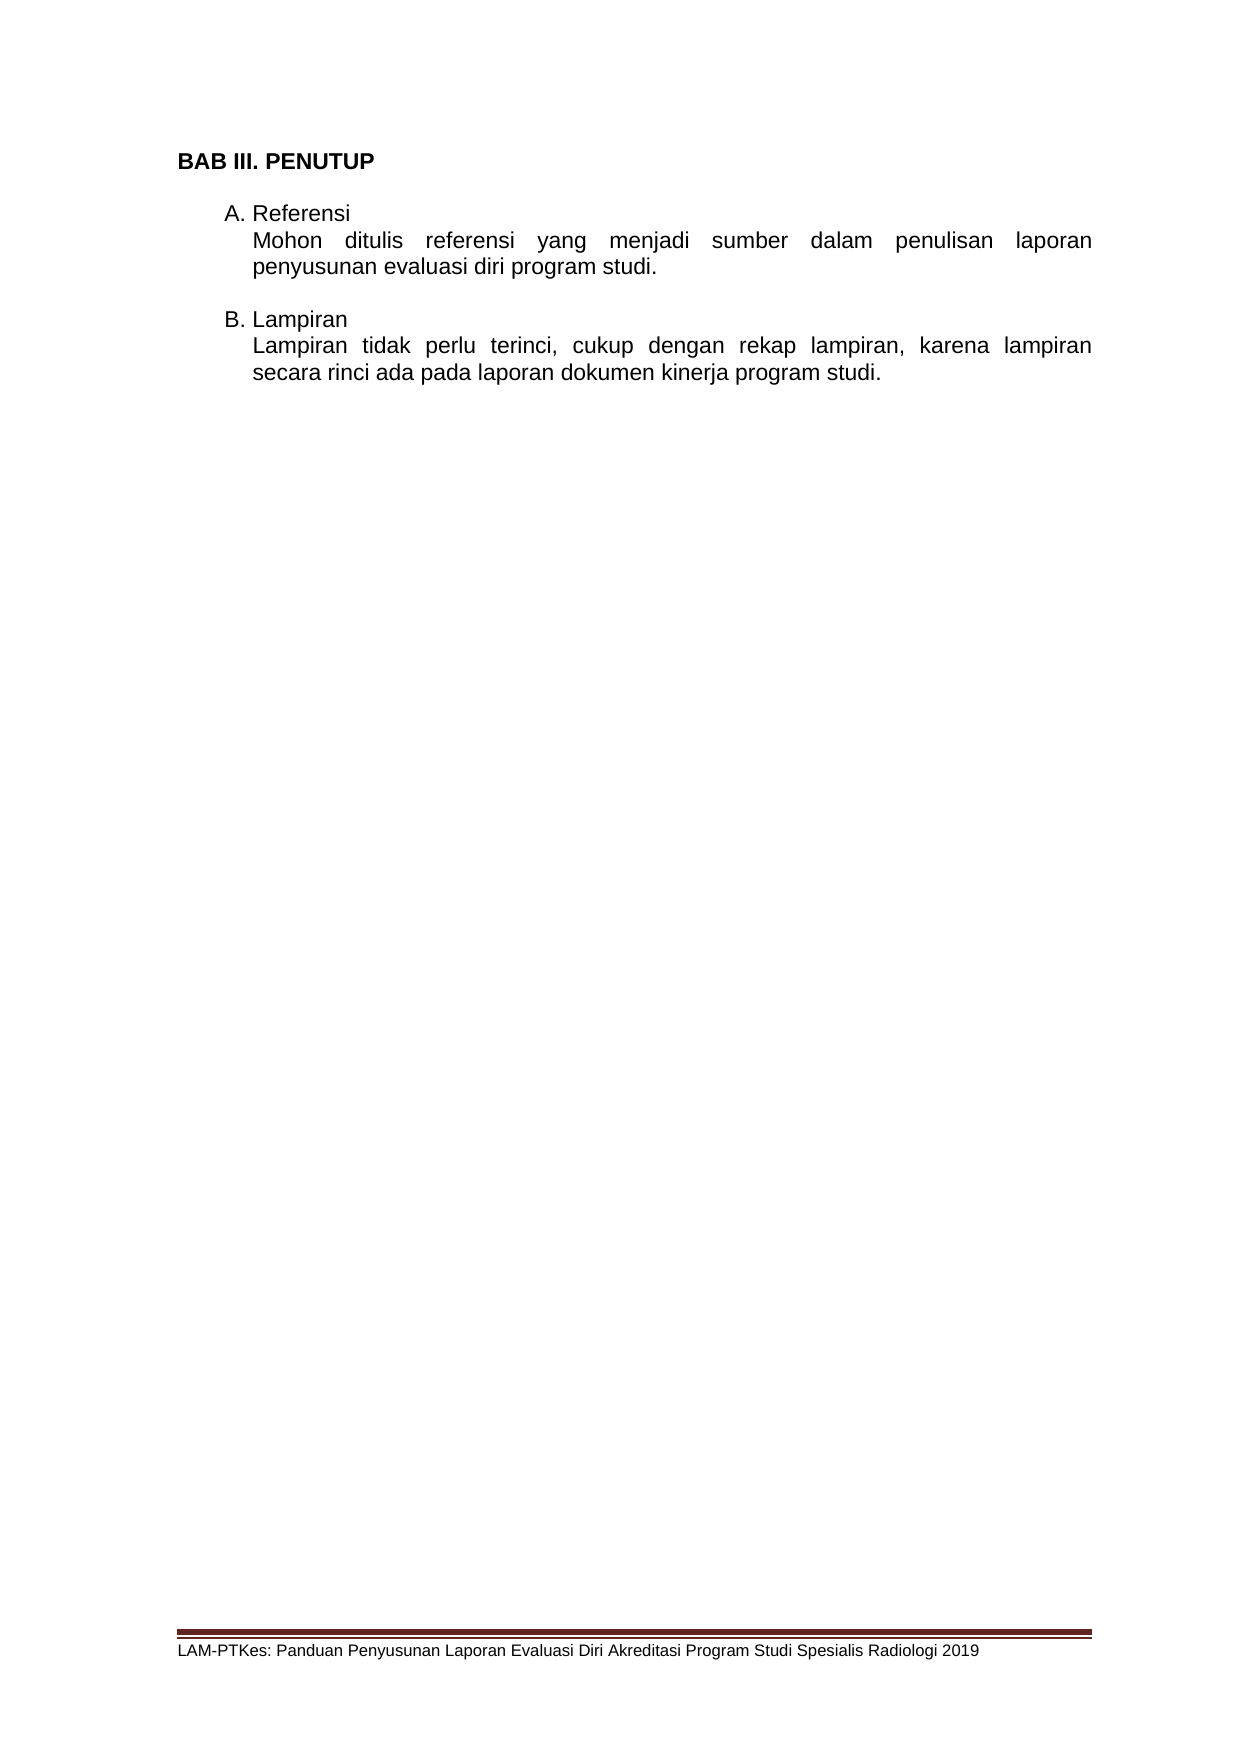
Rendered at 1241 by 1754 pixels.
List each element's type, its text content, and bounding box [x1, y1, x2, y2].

text Lampiran tidak perlu terinci, cukup dengan rekap lampiran, karena lampiran secara rinci ada pada laporan dokumen kinerja program studi. [252, 332, 1092, 385]
text Mohon ditulis referensi yang menjadi sumber dalam penulisan laporan penyusunan evaluasi diri program studi. [252, 227, 1092, 279]
subtitle BAB III. PENUTUP [177, 148, 1092, 174]
subtitle A. Referensi [224, 200, 1092, 227]
subtitle B. Lampiran [224, 306, 1092, 332]
